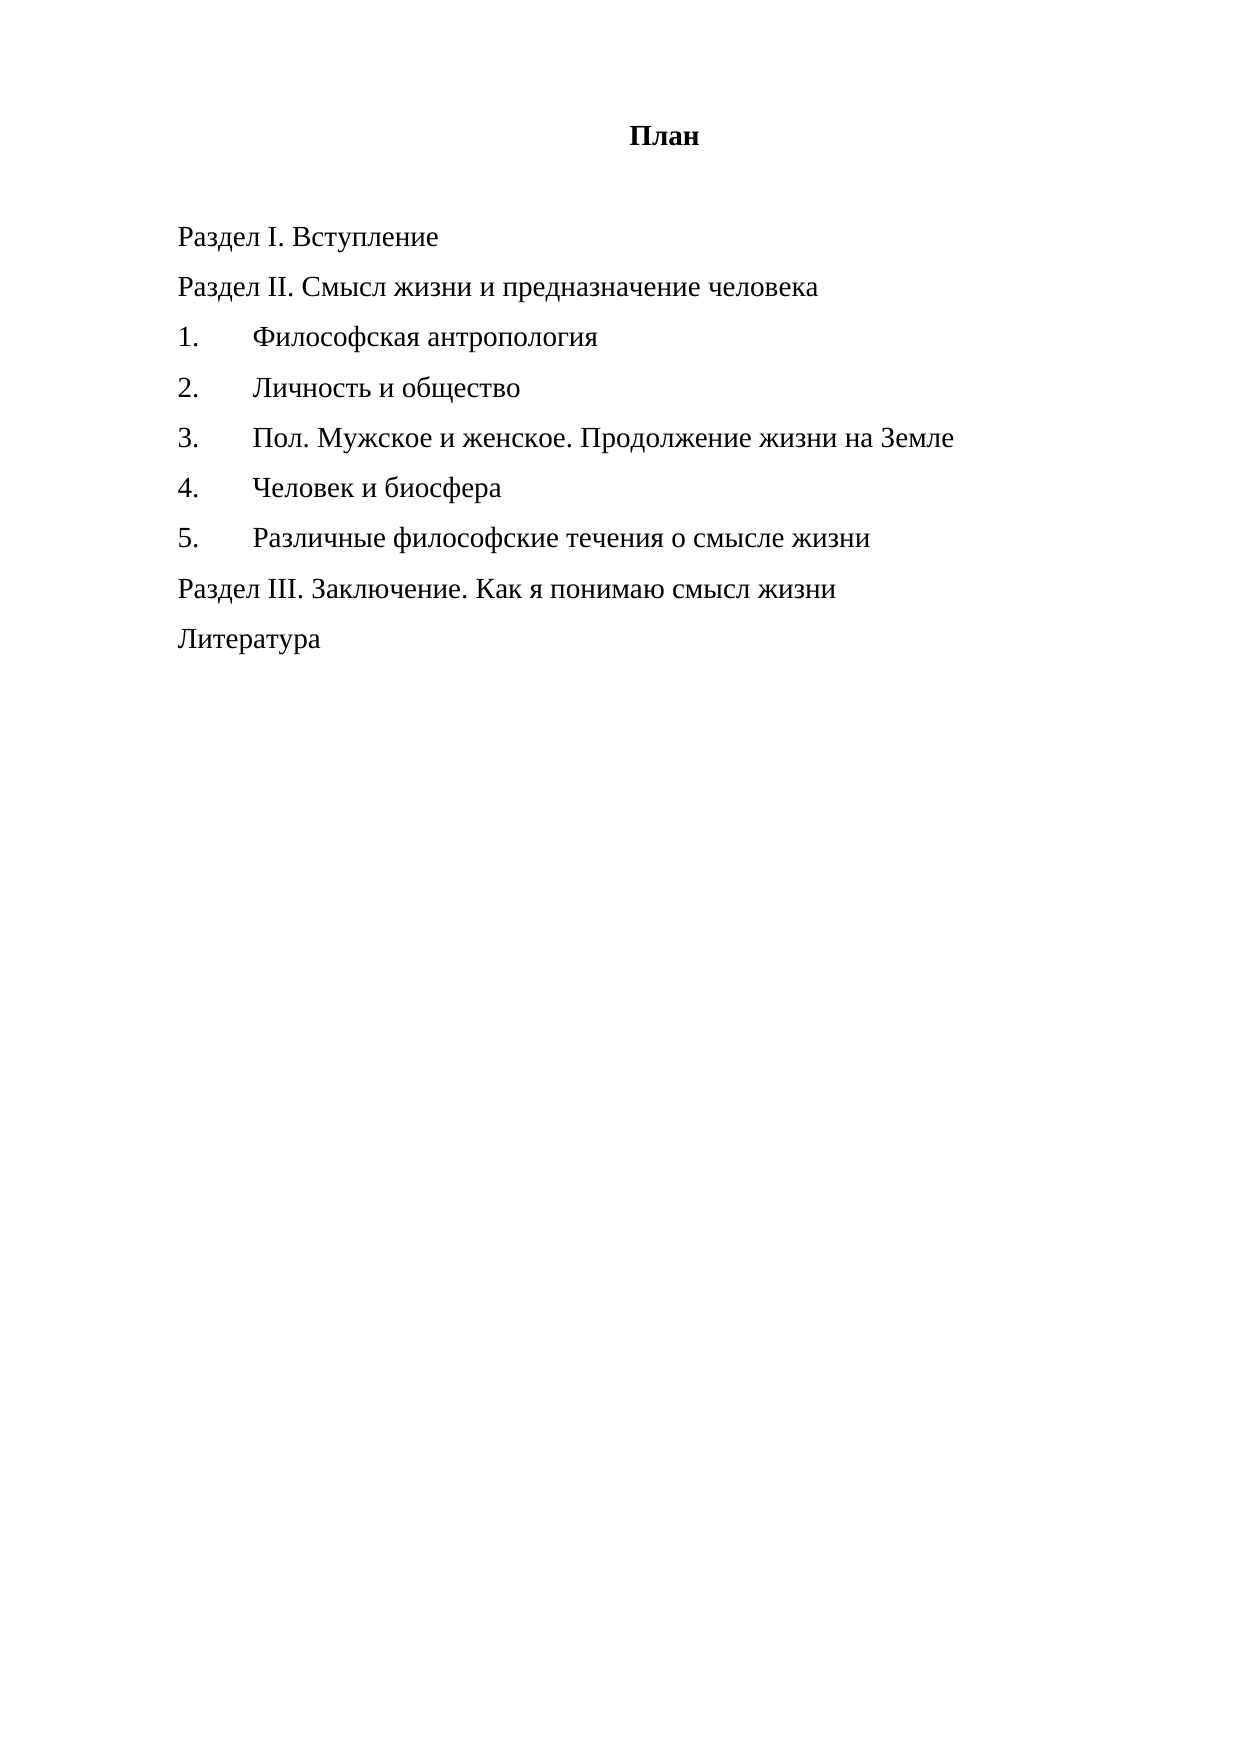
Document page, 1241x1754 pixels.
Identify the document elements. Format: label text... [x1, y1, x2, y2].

text План [177, 118, 1152, 152]
list Пол. Мужское и женское. Продолжение жизни на Земле [177, 420, 1152, 453]
text Литература [177, 621, 1152, 655]
list Личность и общество [177, 370, 1152, 403]
text Раздел III. Заключение. Как я понимаю смысл жизни [177, 571, 1152, 604]
text Раздел I. Вступление [177, 219, 1152, 252]
list Человек и биосфера [177, 470, 1152, 504]
text Раздел II. Смысл жизни и предназначение человека [177, 269, 1152, 303]
list Философская антропология [177, 319, 1152, 353]
list Различные философские течения о смысле жизни [177, 521, 1152, 554]
